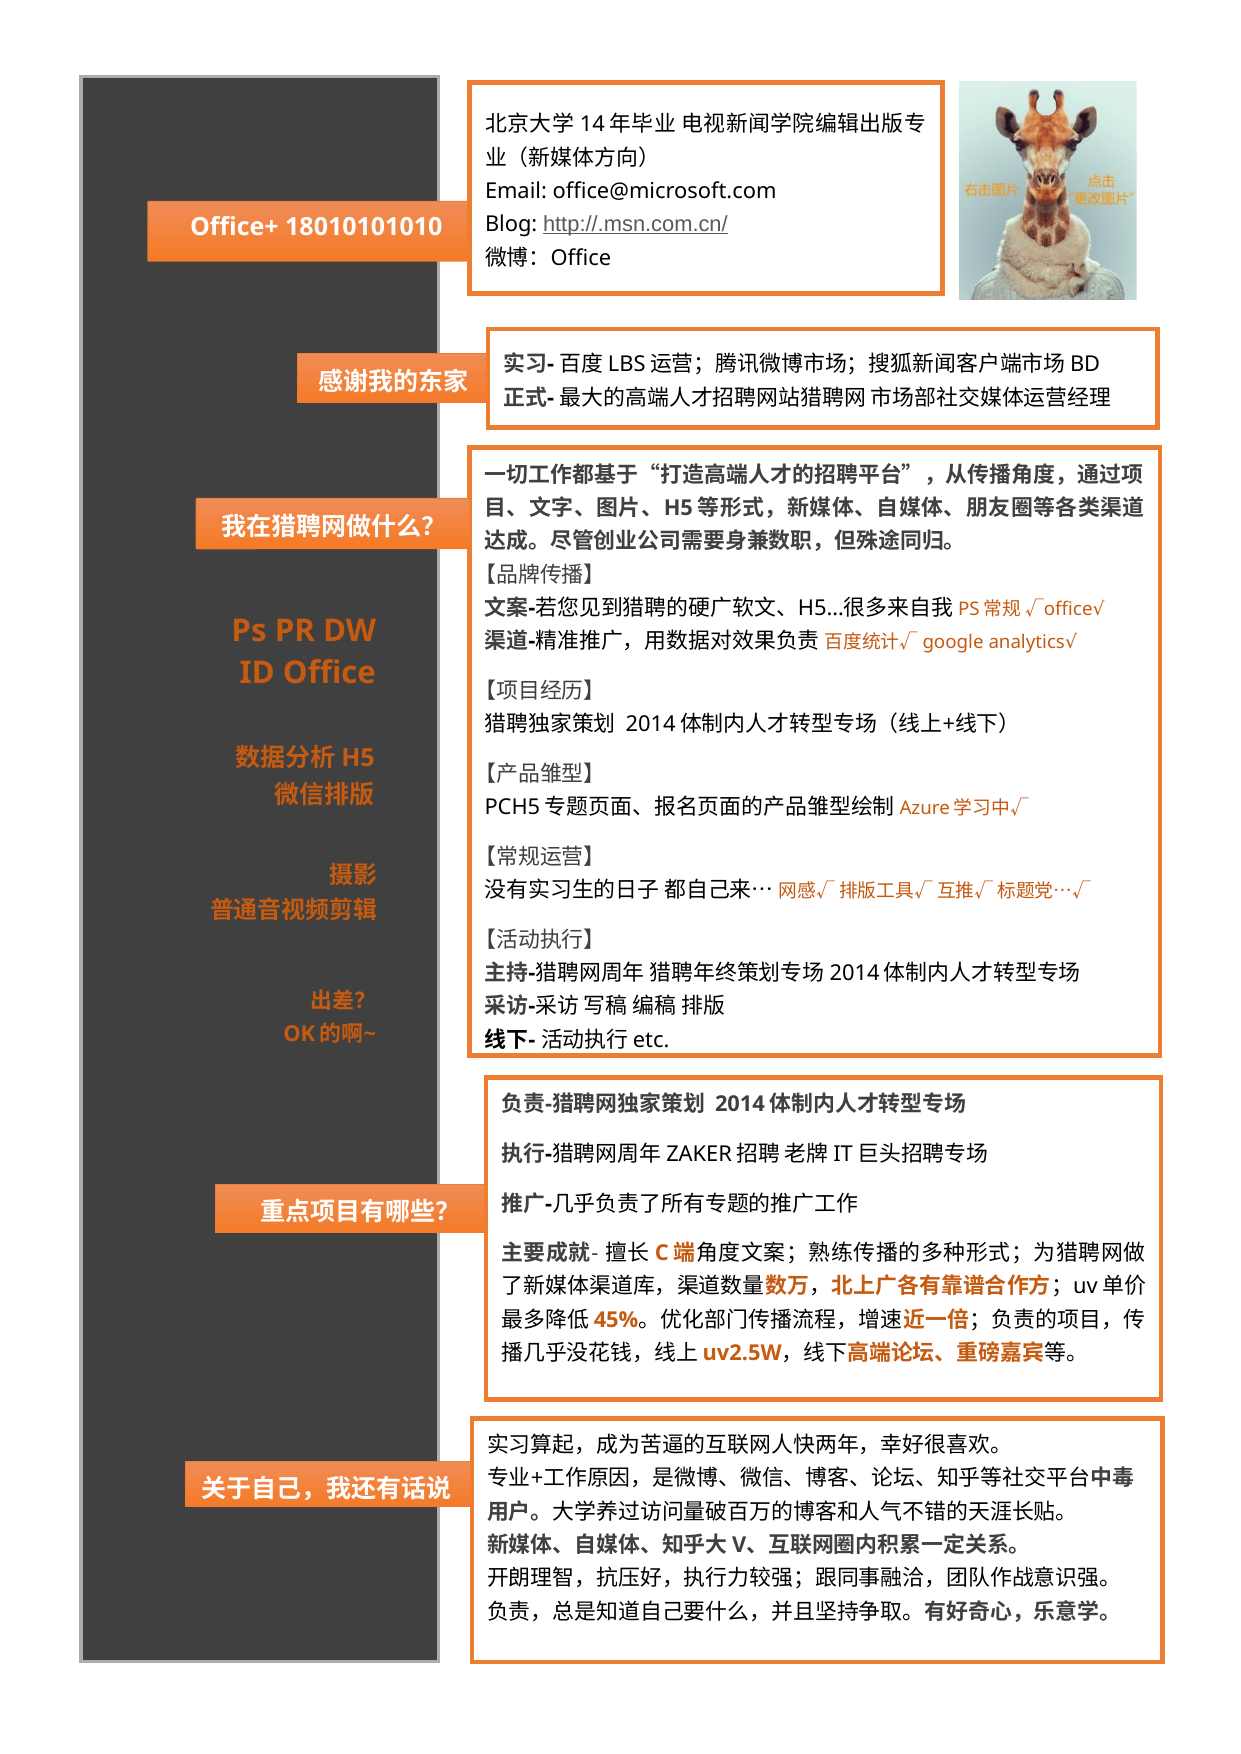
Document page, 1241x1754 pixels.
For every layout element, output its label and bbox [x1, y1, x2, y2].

picture [959, 81, 1137, 300]
table_header [943, 70, 1146, 300]
